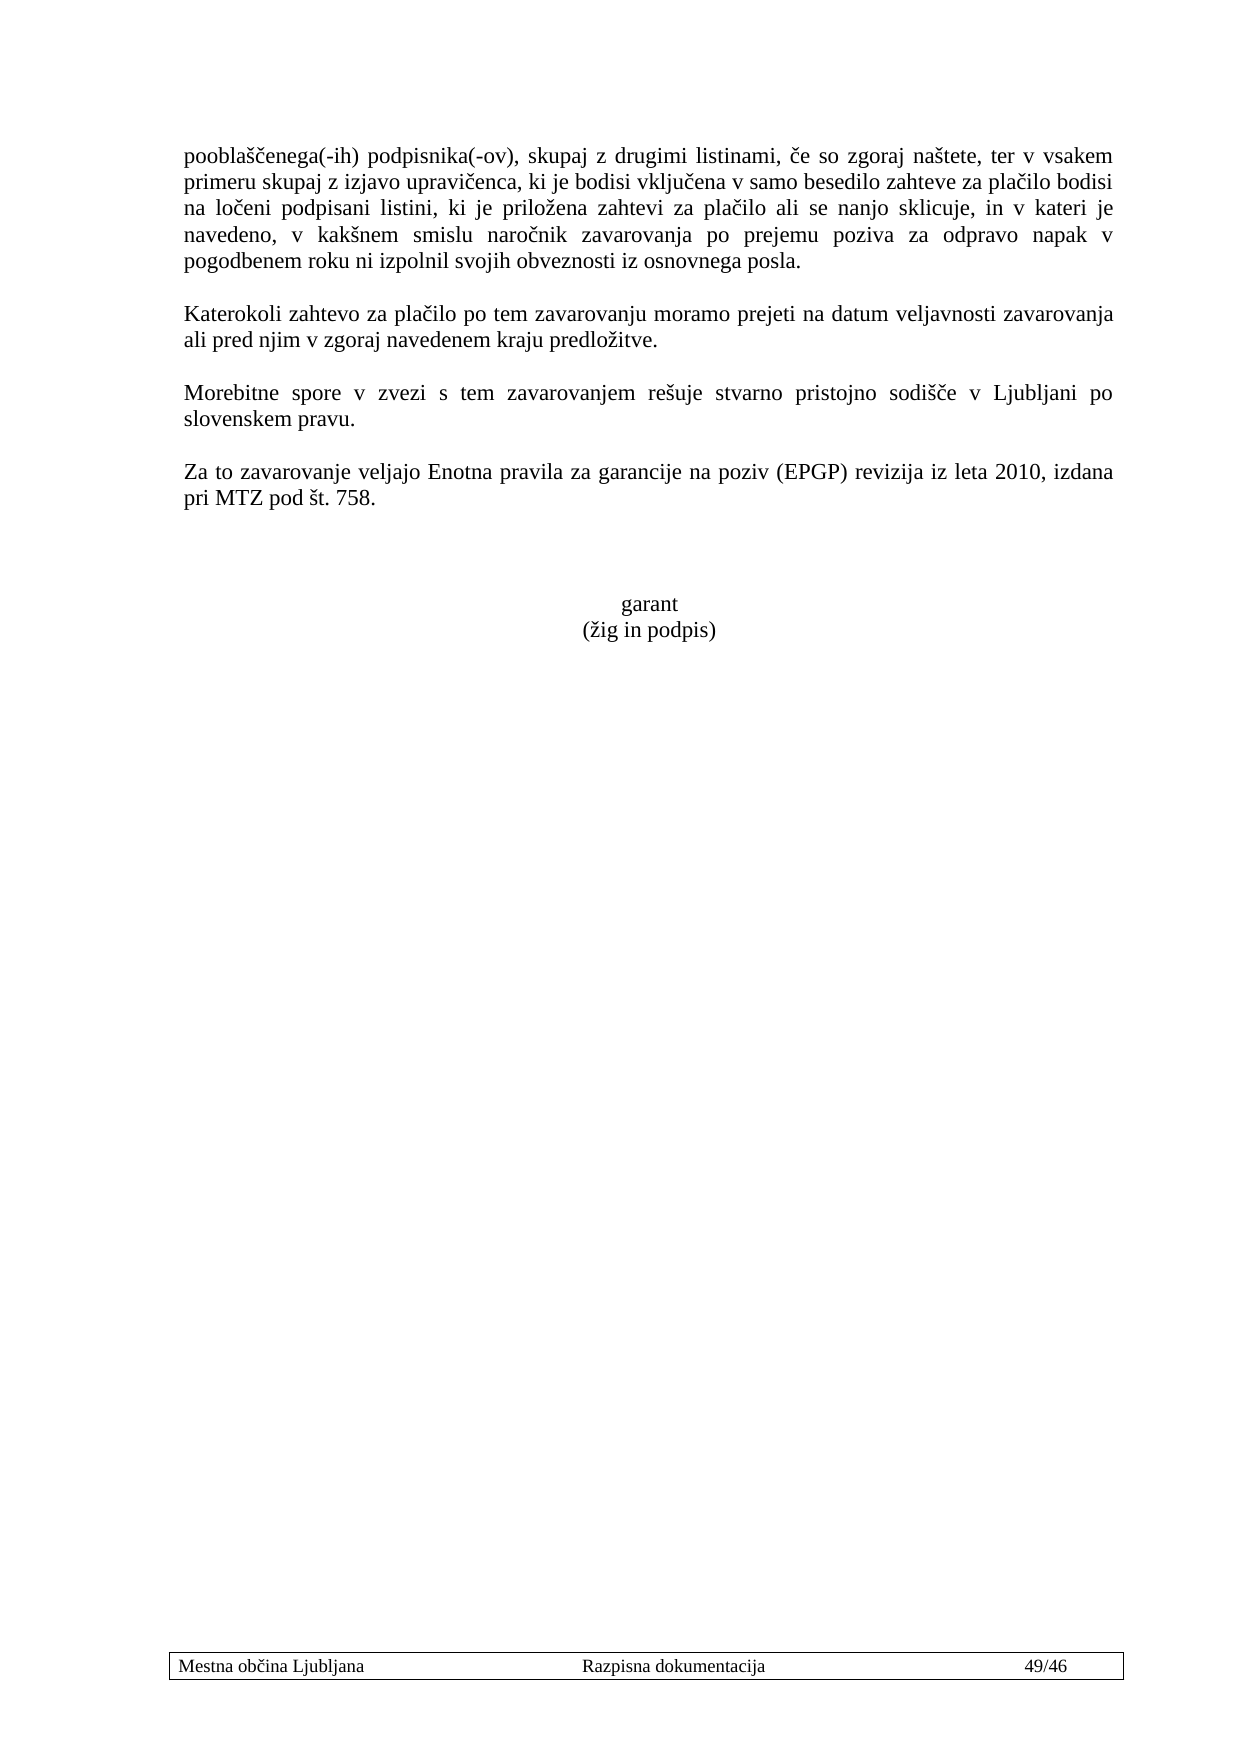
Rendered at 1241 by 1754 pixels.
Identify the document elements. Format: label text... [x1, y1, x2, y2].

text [184, 142, 1115, 273]
text (žig in podpis) [184, 616, 1115, 642]
text Katerokoli zahtevo za plačilo po tem zavarovanju moramo prejeti na datum veljavnosti zavarovanja ali pred njim v zgoraj navedenem kraju predložitve. [184, 300, 1115, 353]
text garant [184, 590, 1115, 616]
text Morebitne spore v zvezi s tem zavarovanjem rešuje stvarno pristojno sodišče v Ljubljani po slovenskem pravu. [184, 379, 1115, 432]
text Za to zavarovanje veljajo Enotna pravila za garancije na poziv (EPGP) revizija iz leta 2010, izdana pri MTZ pod št. 758. [184, 458, 1115, 511]
